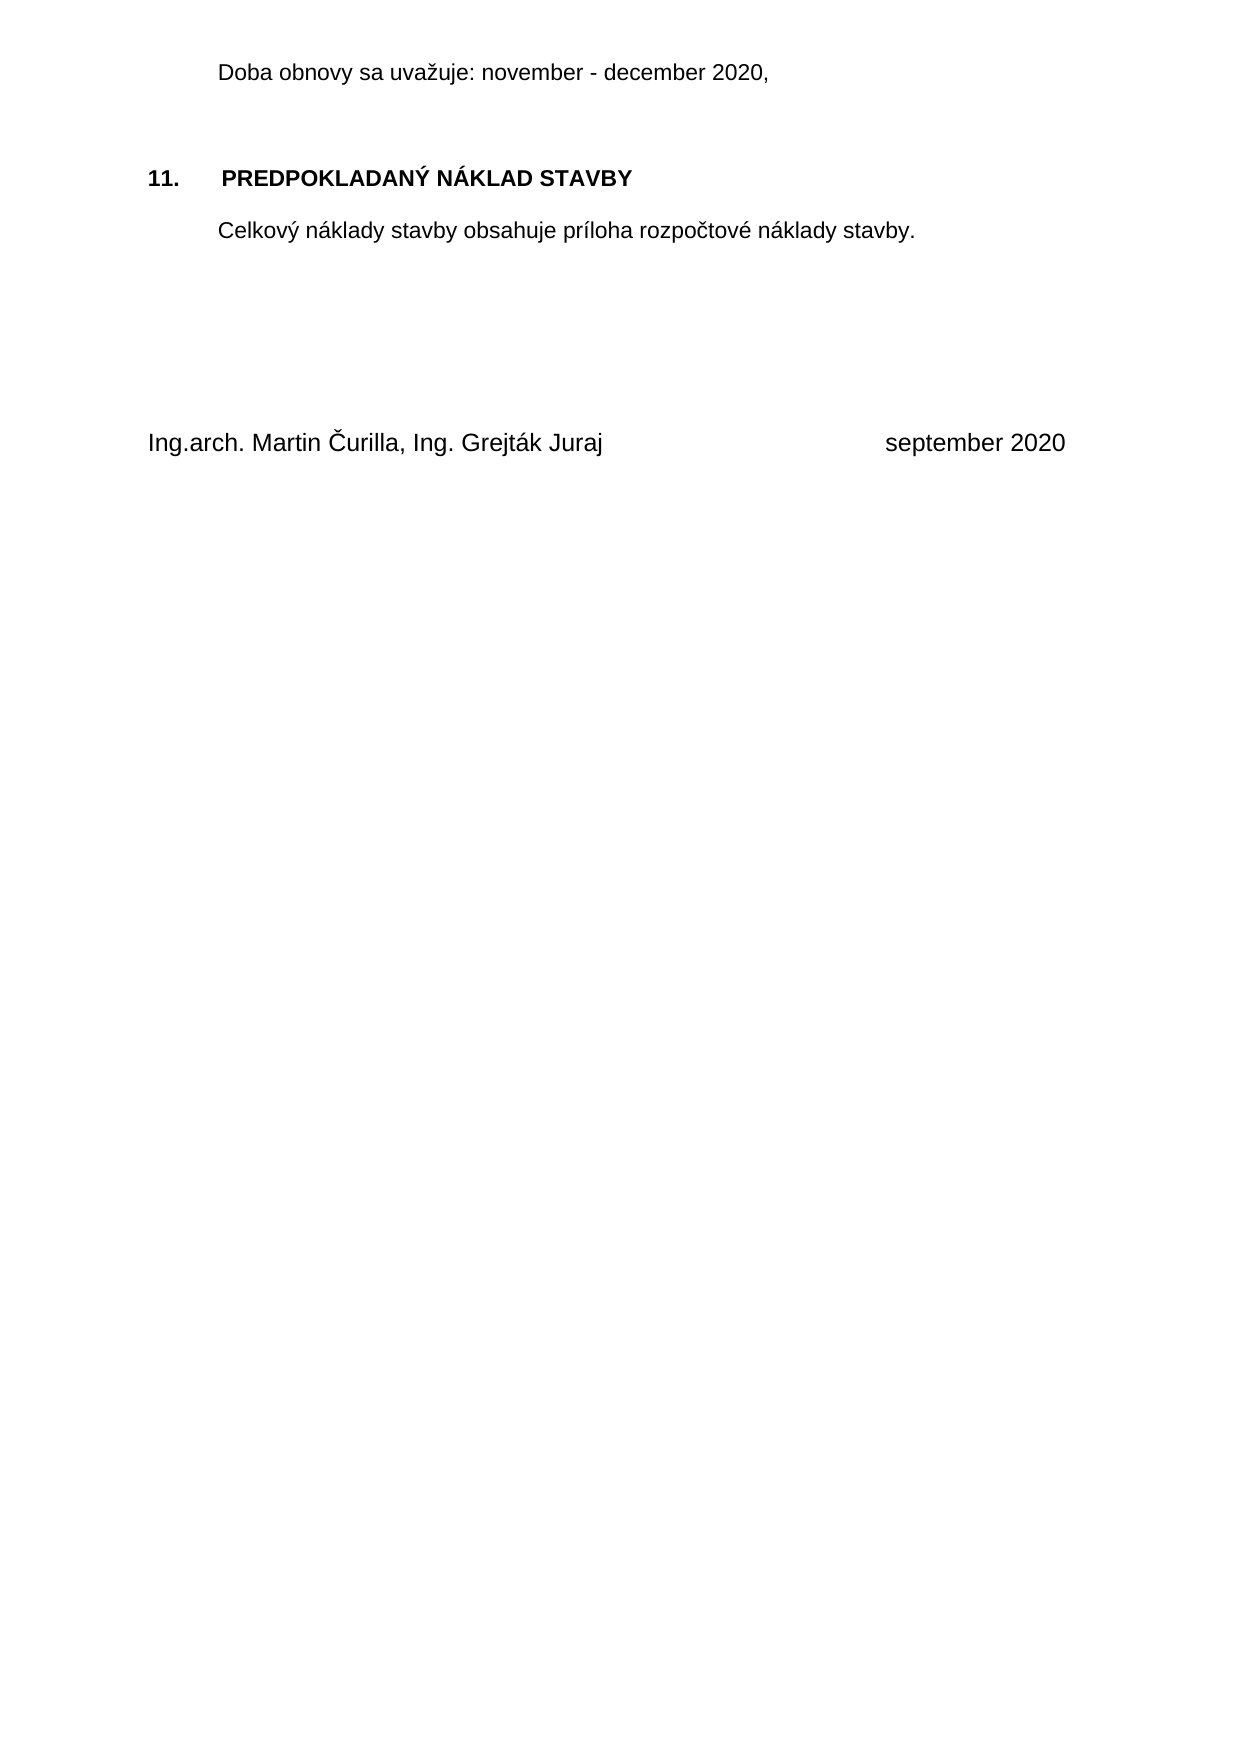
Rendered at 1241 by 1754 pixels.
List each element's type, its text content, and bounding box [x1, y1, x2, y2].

text Celkový náklady stavby obsahuje príloha rozpočtové náklady stavby. [148, 217, 1092, 243]
text Ing.arch. Martin Čurilla, Ing. Grejták Juraj september 2020 [148, 428, 1092, 457]
text 11. PREDPOKLADANÝ NÁKLAD STAVBY [148, 164, 1092, 191]
text Doba obnovy sa uvažuje: november - december 2020, [148, 59, 1092, 85]
